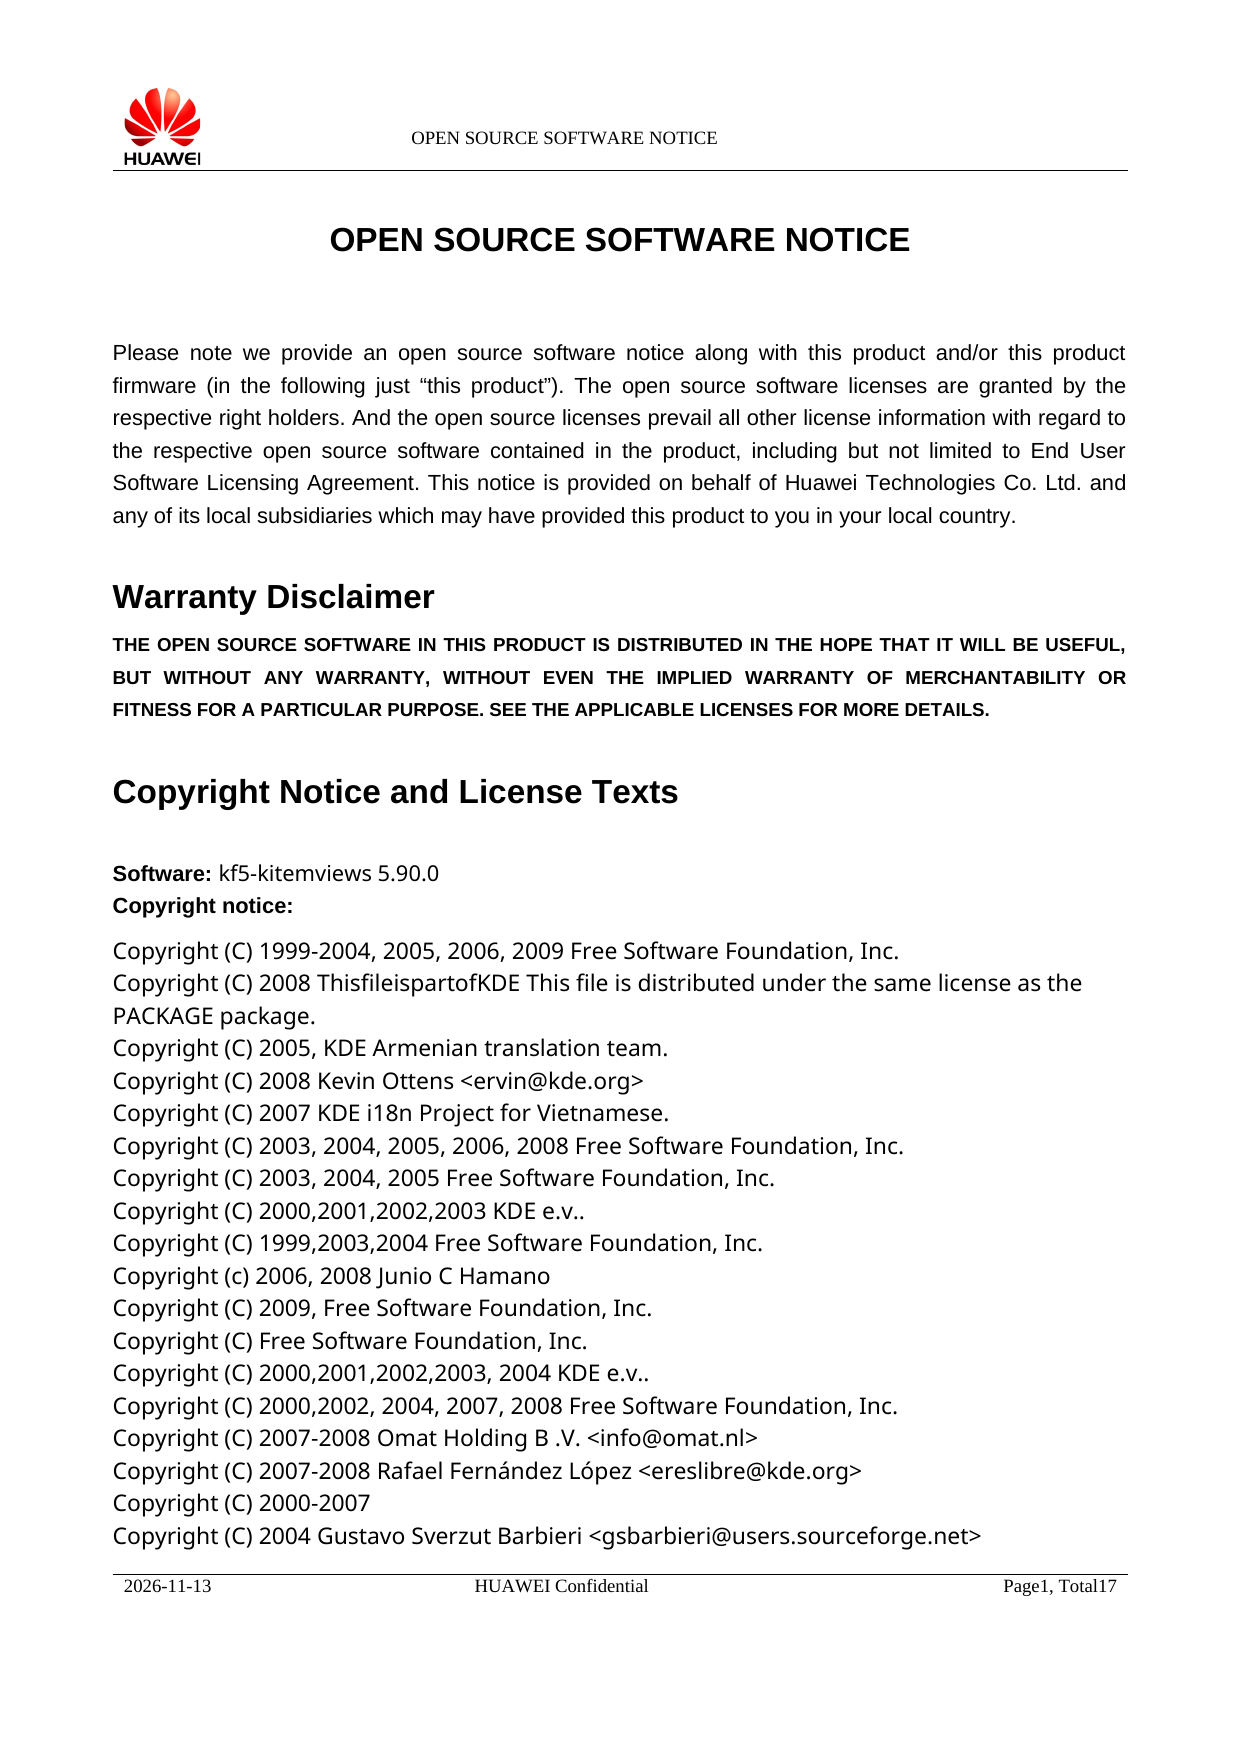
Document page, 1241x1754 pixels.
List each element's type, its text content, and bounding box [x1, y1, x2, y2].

picture [124, 88, 201, 165]
title Software: kf5-kitemviews 5.90.0 [112, 856, 1128, 889]
text Please note we provide an open source software notice along with this product and/or this product firmware (in the following just “this product”). The open source software licenses are granted by the respective right holders. And the open source licenses prevail all other license information with regard to the respective open source software contained in the product, including but not limited to End User Software Licensing Agreement. This notice is provided on behalf of Huawei Technologies Co. Ltd. and any of its local subsidiaries which may have provided this product to you in your local country. [112, 336, 1128, 531]
text OPEN SOURCE SOFTWARE NOTICE [112, 206, 1128, 271]
text Copyright notice: [112, 889, 1128, 921]
text The open source software in this product is distributed in the hope that it will be useful, but WITHOUT ANY WARRANTY, without even the implied warranty of MERCHANTABILITY or FITNESS FOR A PARTICULAR PURPOSE. See the applicable licenses for more details. [112, 629, 1128, 726]
text Warranty Disclaimer [112, 564, 1128, 629]
text Copyright Notice and License Texts [112, 759, 1128, 824]
